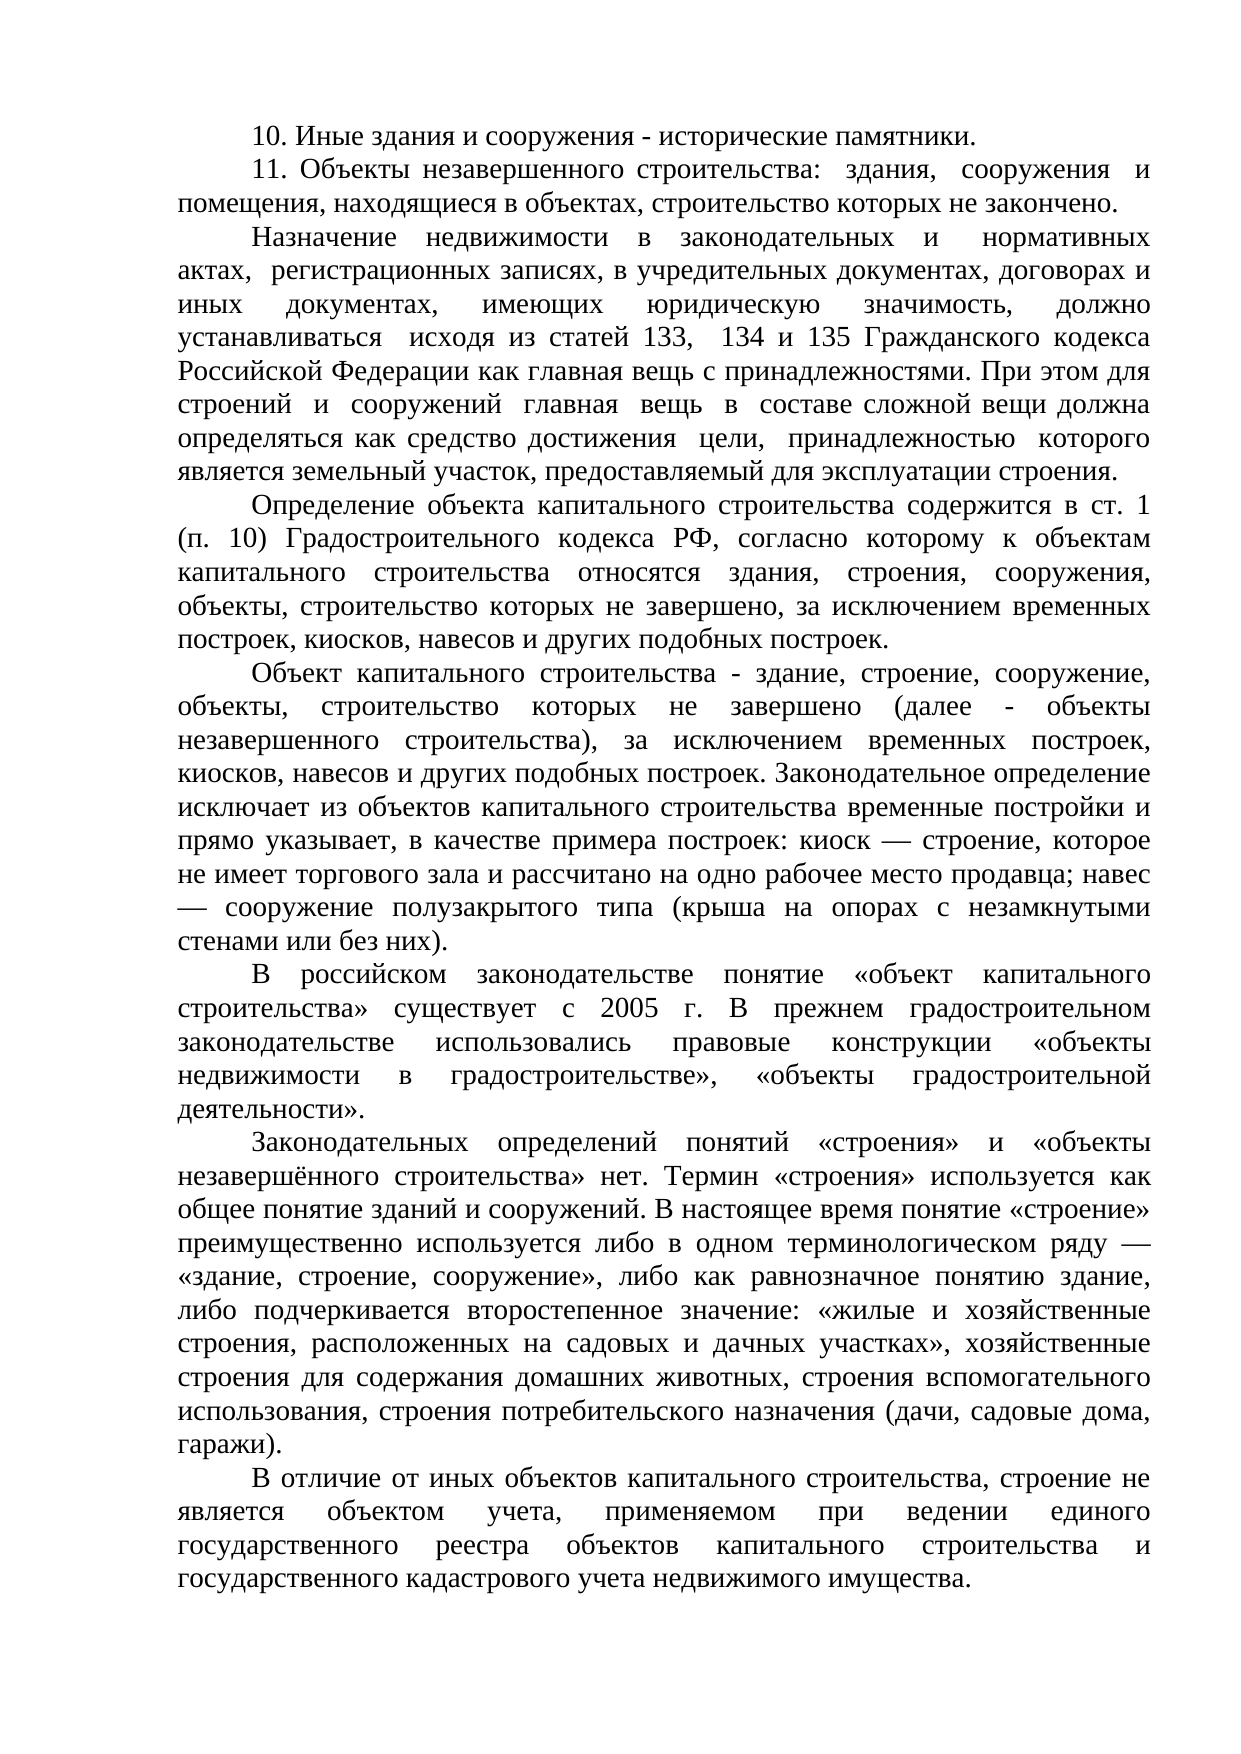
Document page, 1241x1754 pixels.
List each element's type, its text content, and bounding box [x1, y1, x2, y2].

text Объект капитального строительства - здание, строение, сооружение, объекты, строительство которых не завершено (далее - объекты незавершенного строительства), за исключением временных построек, киосков, навесов и других подобных построек. Законодательное определение исключает из объектов капитального строительства временные постройки и прямо указывает, в качестве примера построек: киоск — строение, которое не имеет торгового зала и рассчитано на одно рабочее место продавца; навес — сооружение полузакрытого типа (крыша на опорах с незамкнутыми стенами или без них). [177, 655, 1152, 957]
text В отличие от иных объектов капитального строительства, строение не является объектом учета, применяемом при ведении единого государственного реестра объектов капитального строительства и государственного кадастрового учета недвижимого имущества. [177, 1460, 1152, 1594]
text В российском законодательстве понятие «объект капитального строительства» существует с 2005 г. В прежнем градостроительном законодательстве использовались правовые конструкции «объекты недвижимости в градостроительстве», «объекты градостроительной деятельности». [177, 957, 1152, 1124]
text 11. Объекты незавершенного строительства: здания, сооружения и помещения, находящиеся в объектах, строительство которых не закончено. [177, 152, 1152, 219]
text Назначение недвижимости в законодательных и нормативных актах, регистрационных записях, в учредительных документах, договорах и иных документах, имеющих юридическую значимость, должно устанавливаться исходя из статей 133, 134 и 135 Гражданского кодекса Российской Федерации как главная вещь с принадлежностями. При этом для строений и сооружений главная вещь в составе сложной вещи должна определяться как средство достижения цели, принадлежностью которого является земельный участок, предоставляемый для эксплуатации строения. [177, 219, 1152, 487]
text Определение объекта капитального строительства содержится в ст. 1 (п. 10) Градостроительного кодекса РФ, согласно которому к объектам капитального строительства относятся здания, строения, сооружения, объекты, строительство которых не завершено, за исключением временных построек, киосков, навесов и других подобных построек. [177, 487, 1152, 655]
text Законодательных определений понятий «строения» и «объекты незавершённого строительства» нет. Термин «строения» используется как общее понятие зданий и сооружений. В настоящее время понятие «строение» преимущественно используется либо в одном терминологическом ряду — «здание, строение, сооружение», либо как равнозначное понятию здание, либо подчеркивается второстепенное значение: «жилые и хозяйственные строения, расположенных на садовых и дачных участках», хозяйственные строения для содержания домашних животных, строения вспомогательного использования, строения потребительского назначения (дачи, садовые дома, гаражи). [177, 1124, 1152, 1460]
text 10. Иные здания и сооружения - исторические памятники. [177, 118, 1152, 152]
